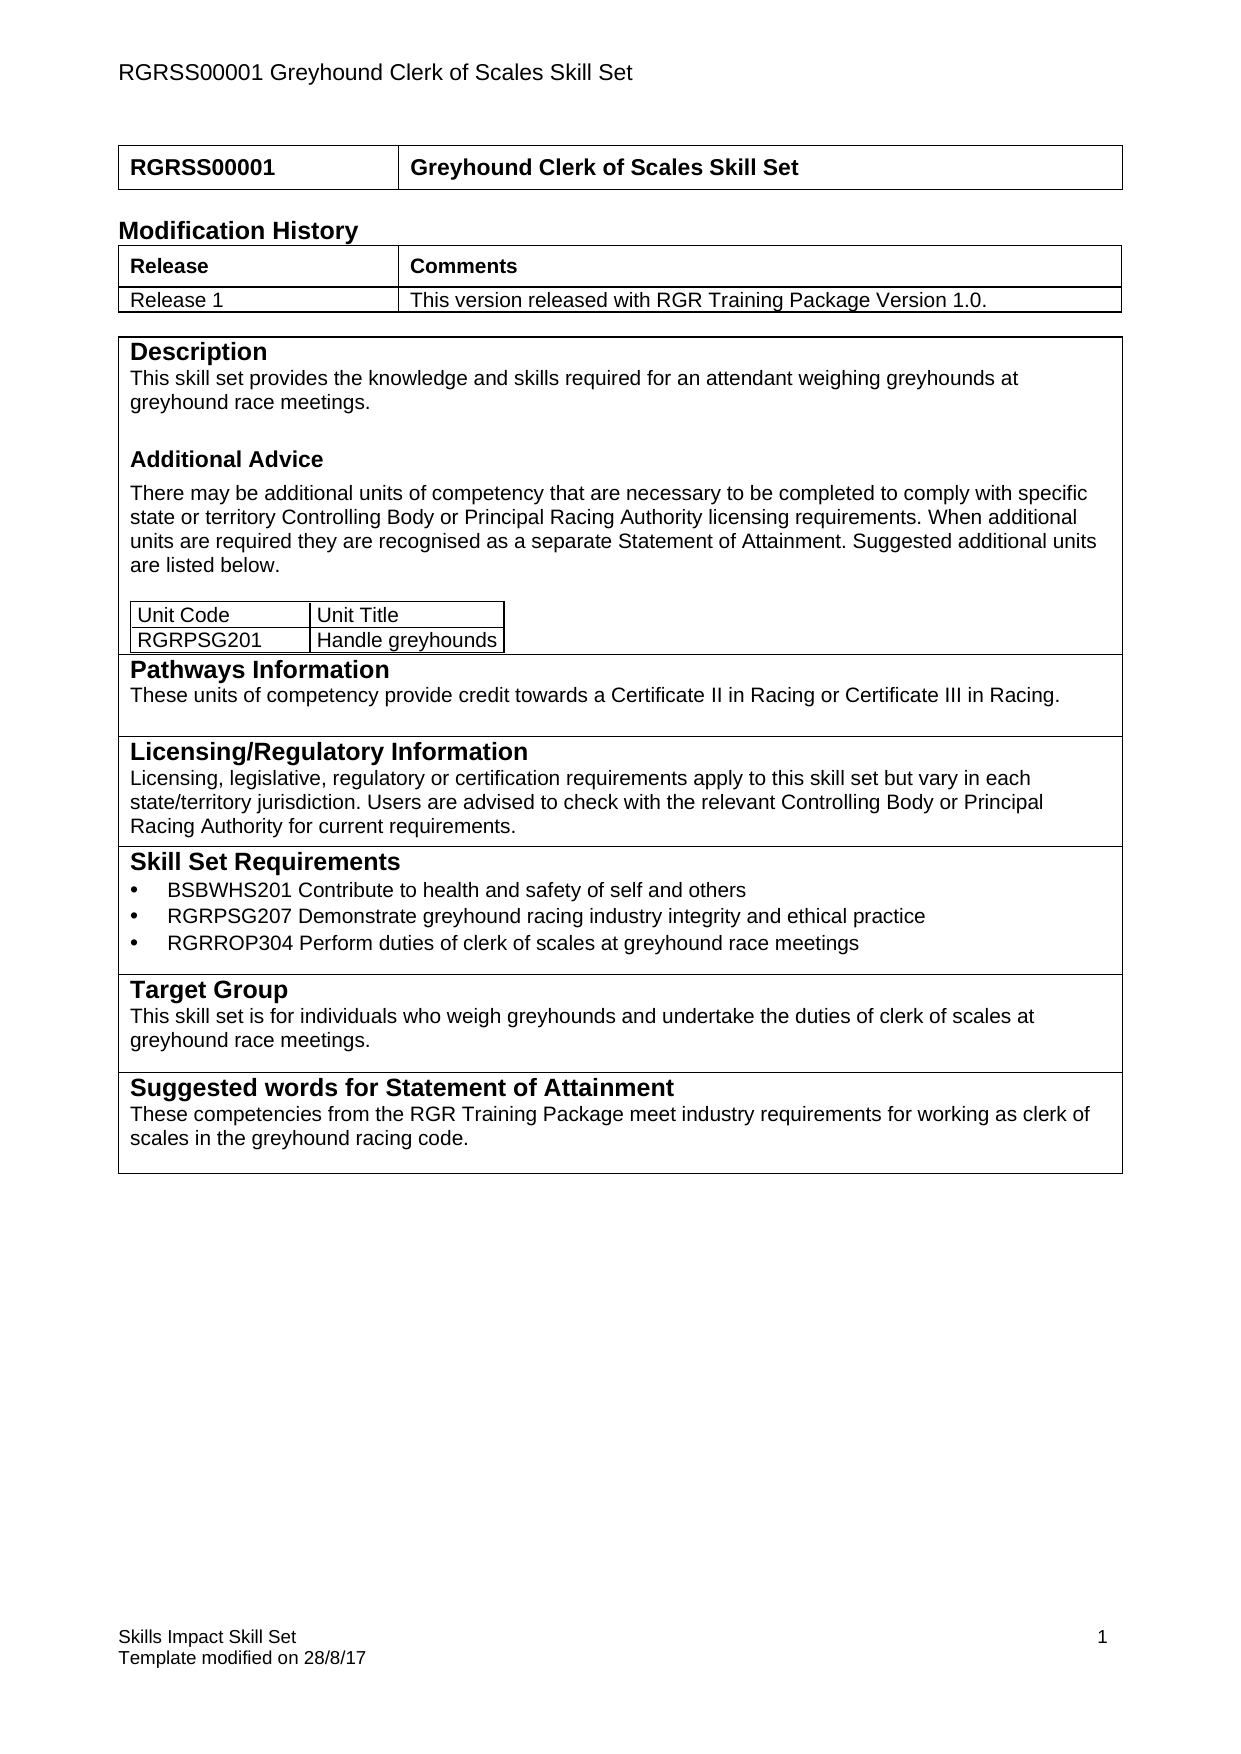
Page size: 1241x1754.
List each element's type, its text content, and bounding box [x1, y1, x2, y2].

table_cell Release 1 [119, 288, 398, 311]
subtitle Modification History [118, 216, 1122, 245]
table_cell Suggested words for Statement of Attainment These competencies from the RGR Training Package meet industry requirements for working as clerk of scales in the greyhound racing code. [119, 1073, 1122, 1173]
table_cell Licensing/Regulatory Information Licensing, legislative, regulatory or certification requirements apply to this skill set but vary in each state/territory jurisdiction. Users are advised to check with the relevant Controlling Body or Principal Racing Authority for current requirements. [119, 737, 1122, 846]
table_cell This version released with RGR Training Package Version 1.0. [399, 288, 1121, 311]
table_header Comments [399, 246, 1121, 286]
table_header RGRSS00001 [119, 146, 398, 188]
table_cell Pathways Information These units of competency provide credit towards a Certificate II in Racing or Certificate III in Racing. [119, 655, 1122, 736]
table_header Release [119, 246, 398, 286]
table_cell Target Group This skill set is for individuals who weigh greyhounds and undertake the duties of clerk of scales at greyhound race meetings. [119, 975, 1122, 1072]
table_cell Skill Set Requirements BSBWHS201 Contribute to health and safety of self and others RGRPSG207 Demonstrate greyhound racing industry integrity and ethical practice RGRROP304 Perform duties of clerk of scales at greyhound race meetings [119, 847, 1122, 974]
table_header Description This skill set provides the knowledge and skills required for an attendant weighing greyhounds at greyhound race meetings. Additional Advice There may be additional units of competency that are necessary to be completed to comply with specific state or territory Controlling Body or Principal Racing Authority licensing requirements. When additional units are required they are recognised as a separate Statement of Attainment. Suggested additional units are listed below. [119, 338, 1122, 653]
table_header Greyhound Clerk of Scales Skill Set [399, 146, 1122, 188]
